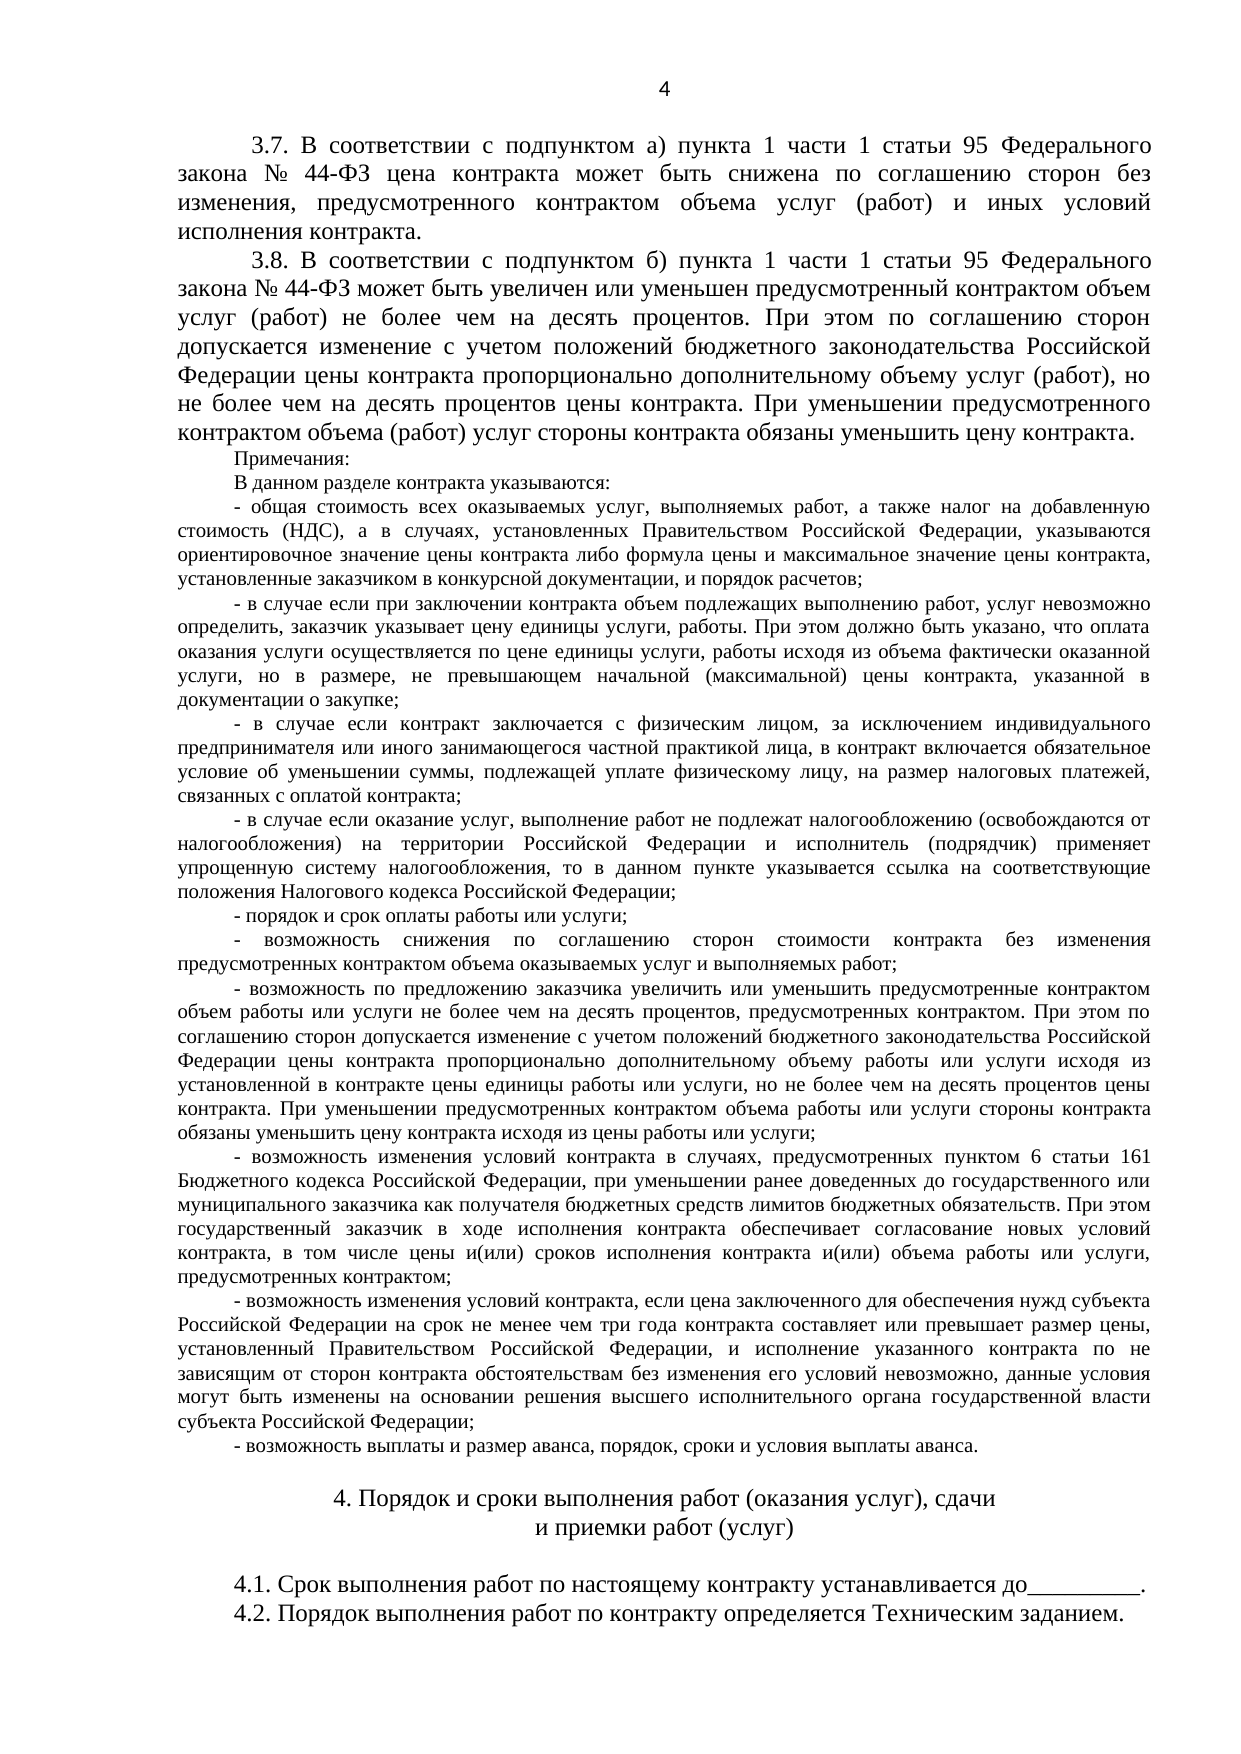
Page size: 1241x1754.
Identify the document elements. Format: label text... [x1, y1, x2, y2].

text 4.2. Порядок выполнения работ по контракту определяется Техническим заданием. [177, 1598, 1152, 1627]
text - возможность снижения по соглашению сторон стоимости контракта без изменения предусмотренных контрактом объема оказываемых услуг и выполняемых работ; [177, 927, 1152, 975]
text 4. Порядок и сроки выполнения работ (оказания услуг), сдачи [177, 1483, 1152, 1512]
text и приемки работ (услуг) [177, 1512, 1152, 1541]
text - возможность по предложению заказчика увеличить или уменьшить предусмотренные контрактом объем работы или услуги не более чем на десять процентов, предусмотренных контрактом. При этом по соглашению сторон допускается изменение с учетом положений бюджетного законодательства Российской Федерации цены контракта пропорционально дополнительному объему работы или услуги исходя из установленной в контракте цены единицы работы или услуги, но не более чем на десять процентов цены контракта. При уменьшении предусмотренных контрактом объема работы или услуги стороны контракта обязаны уменьшить цену контракта исходя из цены работы или услуги; [177, 975, 1152, 1144]
text Примечания: [177, 446, 1152, 470]
text - возможность изменения условий контракта в случаях, предусмотренных пунктом 6 статьи 161 Бюджетного кодекса Российской Федерации, при уменьшении ранее доведенных до государственного или муниципального заказчика как получателя бюджетных средств лимитов бюджетных обязательств. При этом государственный заказчик в ходе исполнения контракта обеспечивает согласование новых условий контракта, в том числе цены и(или) сроков исполнения контракта и(или) объема работы или услуги, предусмотренных контрактом; [177, 1144, 1152, 1288]
text - общая стоимость всех оказываемых услуг, выполняемых работ, а также налог на добавленную стоимость (НДС), а в случаях, установленных Правительством Российской Федерации, указываются ориентировочное значение цены контракта либо формула цены и максимальное значение цены контракта, установленные заказчиком в конкурсной документации, и порядок расчетов; [177, 494, 1152, 590]
text 3.8. В соответствии с подпунктом б) пункта 1 части 1 статьи 95 Федерального закона № 44-ФЗ может быть увеличен или уменьшен предусмотренный контрактом объем услуг (работ) не более чем на десять процентов. При этом по соглашению сторон допускается изменение с учетом положений бюджетного законодательства Российской Федерации цены контракта пропорционально дополнительному объему услуг (работ), но не более чем на десять процентов цены контракта. При уменьшении предусмотренного контрактом объема (работ) услуг стороны контракта обязаны уменьшить цену контракта. [177, 245, 1152, 446]
text 4.1. Срок выполнения работ по настоящему контракту устанавливается до_________. [177, 1569, 1152, 1598]
text - в случае если при заключении контракта объем подлежащих выполнению работ, услуг невозможно определить, заказчик указывает цену единицы услуги, работы. При этом должно быть указано, что оплата оказания услуги осуществляется по цене единицы услуги, работы исходя из объема фактически оказанной услуги, но в размере, не превышающем начальной (максимальной) цены контракта, указанной в документации о закупке; [177, 590, 1152, 711]
text - в случае если контракт заключается с физическим лицом, за исключением индивидуального предпринимателя или иного занимающегося частной практикой лица, в контракт включается обязательное условие об уменьшении суммы, подлежащей уплате физическому лицу, на размер налоговых платежей, связанных с оплатой контракта; [177, 711, 1152, 807]
text - возможность выплаты и размер аванса, порядок, сроки и условия выплаты аванса. [177, 1433, 1152, 1457]
text 3.7. В соответствии с подпунктом а) пункта 1 части 1 статьи 95 Федерального закона № 44-ФЗ цена контракта может быть снижена по соглашению сторон без изменения, предусмотренного контрактом объема услуг (работ) и иных условий исполнения контракта. [177, 130, 1152, 245]
text - в случае если оказание услуг, выполнение работ не подлежат налогообложению (освобождаются от налогообложения) на территории Российской Федерации и исполнитель (подрядчик) применяет упрощенную систему налогообложения, то в данном пункте указывается ссылка на соответствующие положения Налогового кодекса Российской Федерации; [177, 807, 1152, 903]
text - возможность изменения условий контракта, если цена заключенного для обеспечения нужд субъекта Российской Федерации на срок не менее чем три года контракта составляет или превышает размер цены, установленный Правительством Российской Федерации, и исполнение указанного контракта по не зависящим от сторон контракта обстоятельствам без изменения его условий невозможно, данные условия могут быть изменены на основании решения высшего исполнительного органа государственной власти субъекта Российской Федерации; [177, 1288, 1152, 1433]
text В данном разделе контракта указываются: [177, 470, 1152, 494]
text - порядок и срок оплаты работы или услуги; [177, 903, 1152, 927]
